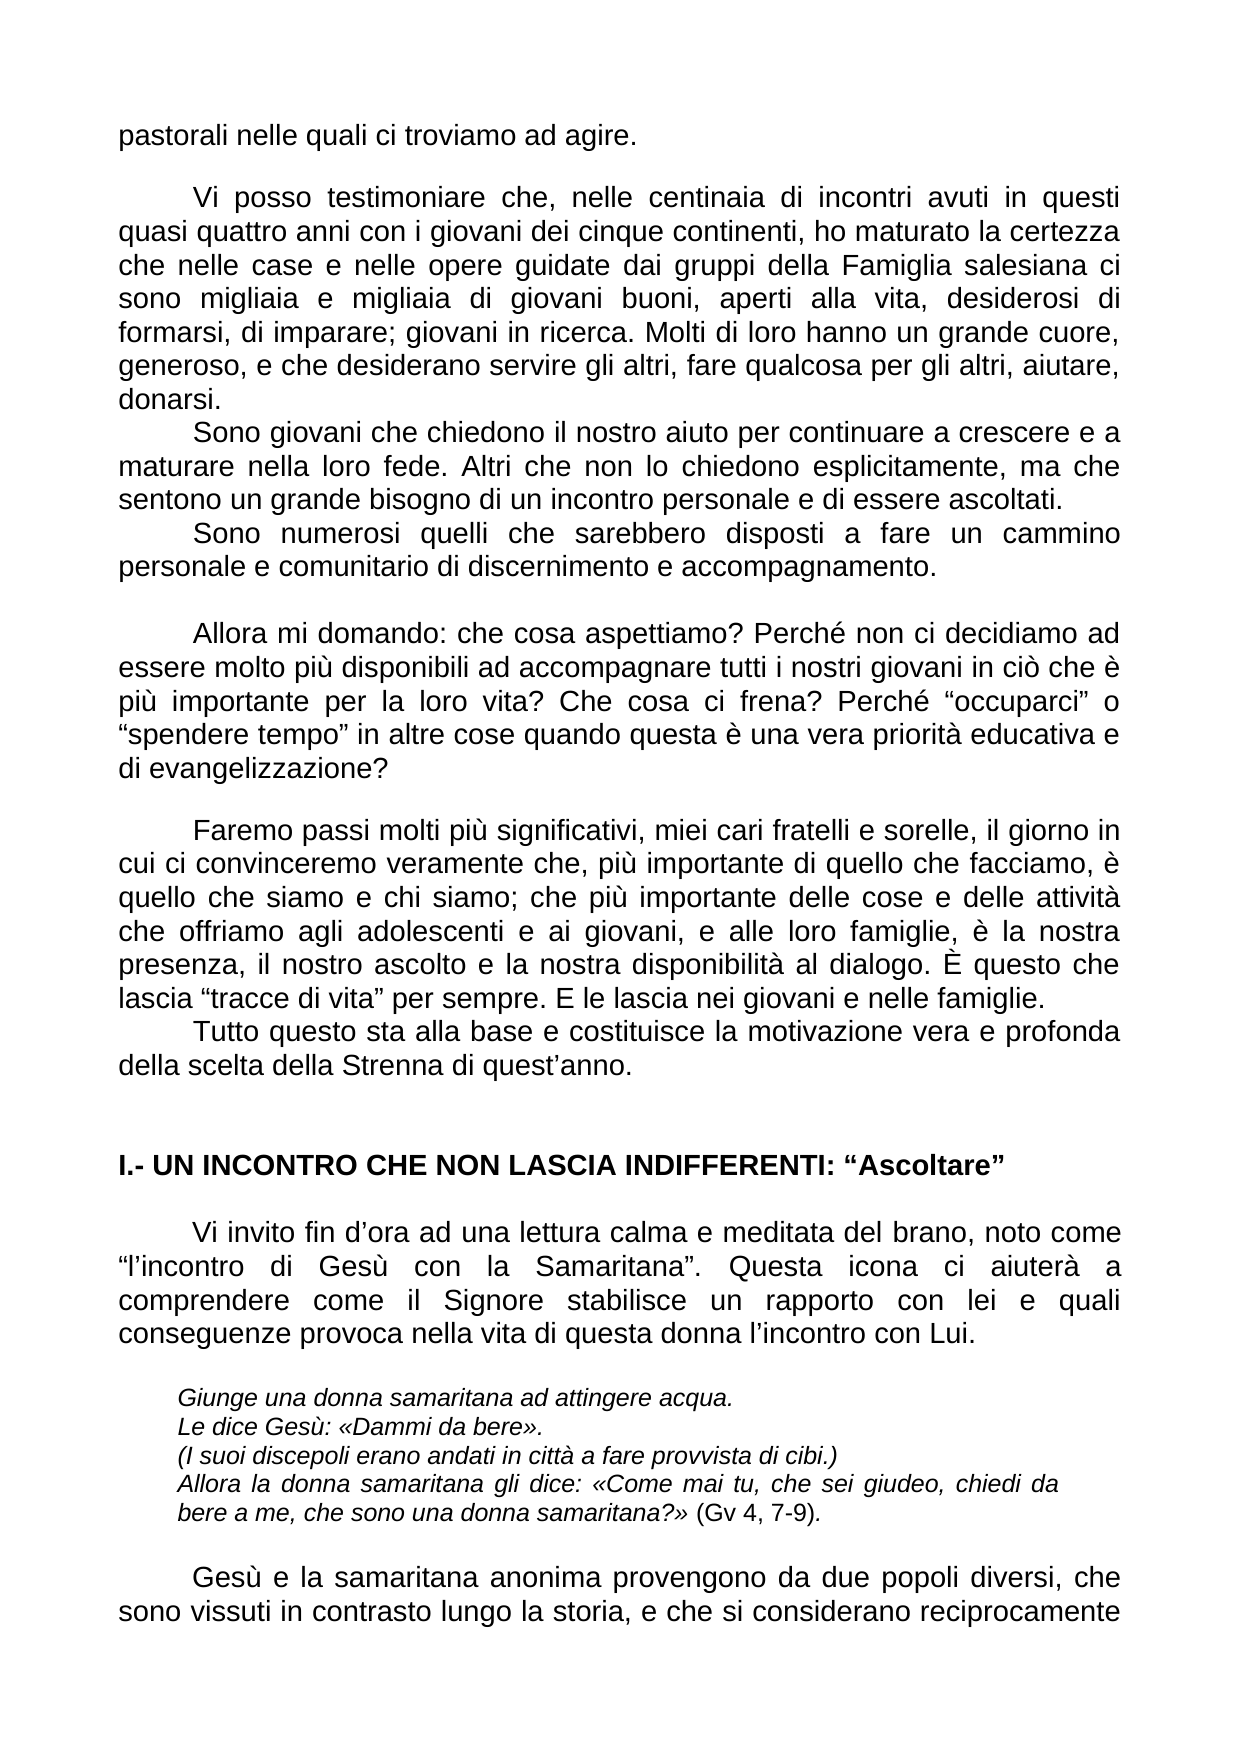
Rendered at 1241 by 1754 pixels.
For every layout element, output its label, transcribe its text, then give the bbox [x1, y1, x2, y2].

text Vi posso testimoniare che, nelle centinaia di incontri avuti in questi quasi quattro anni con i giovani dei cinque continenti, ho maturato la certezza che nelle case e nelle opere guidate dai gruppi della Famiglia salesiana ci sono migliaia e migliaia di giovani buoni, aperti alla vita, desiderosi di formarsi, di imparare; giovani in ricerca. Molti di loro hanno un grande cuore, generoso, e che desiderano servire gli altri, fare qualcosa per gli altri, aiutare, donarsi. [118, 180, 1122, 415]
text Tutto questo sta alla base e costituisce la motivazione vera e profonda della scelta della Strenna di quest’anno. [118, 1014, 1122, 1081]
text Allora la donna samaritana gli dice: «Come mai tu, che sei giudeo, chiedi da bere a me, che sono una donna samaritana?» (Gv 4, 7-9). [177, 1469, 1063, 1527]
text Faremo passi molti più significativi, miei cari fratelli e sorelle, il giorno in cui ci convinceremo veramente che, più importante di quello che facciamo, è quello che siamo e chi siamo; che più importante delle cose e delle attività che offriamo agli adolescenti e ai giovani, e alle loro famiglie, è la nostra presenza, il nostro ascolto e la nostra disponibilità al dialogo. È questo che lascia “tracce di vita” per sempre. E le lascia nei giovani e nelle famiglie. [118, 813, 1122, 1014]
text Sono numerosi quelli che sarebbero disposti a fare un cammino personale e comunitario di discernimento e accompagnamento. [118, 516, 1122, 583]
text (I suoi discepoli erano andati in città a fare provvista di cibi.) [177, 1441, 1063, 1469]
text I.- UN INCONTRO CHE NON LASCIA INDIFFERENTI: “Ascoltare” [118, 1148, 1122, 1182]
text Vi invito fin d’ora ad una lettura calma e meditata del brano, noto come “l’incontro di Gesù con la Samaritana”. Questa icona ci aiuterà a comprendere come il Signore stabilisce un rapporto con lei e quali conseguenze provoca nella vita di questa donna l’incontro con Lui. [118, 1215, 1122, 1349]
text Allora mi domando: che cosa aspettiamo? Perché non ci decidiamo ad essere molto più disponibili ad accompagnare tutti i nostri giovani in ciò che è più importante per la loro vita? Che cosa ci frena? Perché “occuparci” o “spendere tempo” in altre cose quando questa è una vera priorità educativa e di evangelizzazione? [118, 616, 1122, 784]
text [118, 118, 1122, 152]
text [118, 1560, 1122, 1627]
text Sono giovani che chiedono il nostro aiuto per continuare a crescere e a maturare nella loro fede. Altri che non lo chiedono esplicitamente, ma che sentono un grande bisogno di un incontro personale e di essere ascoltati. [118, 415, 1122, 516]
text Le dice Gesù: «Dammi da bere». [177, 1412, 1063, 1441]
text Giunge una donna samaritana ad attingere acqua. [177, 1383, 1063, 1412]
